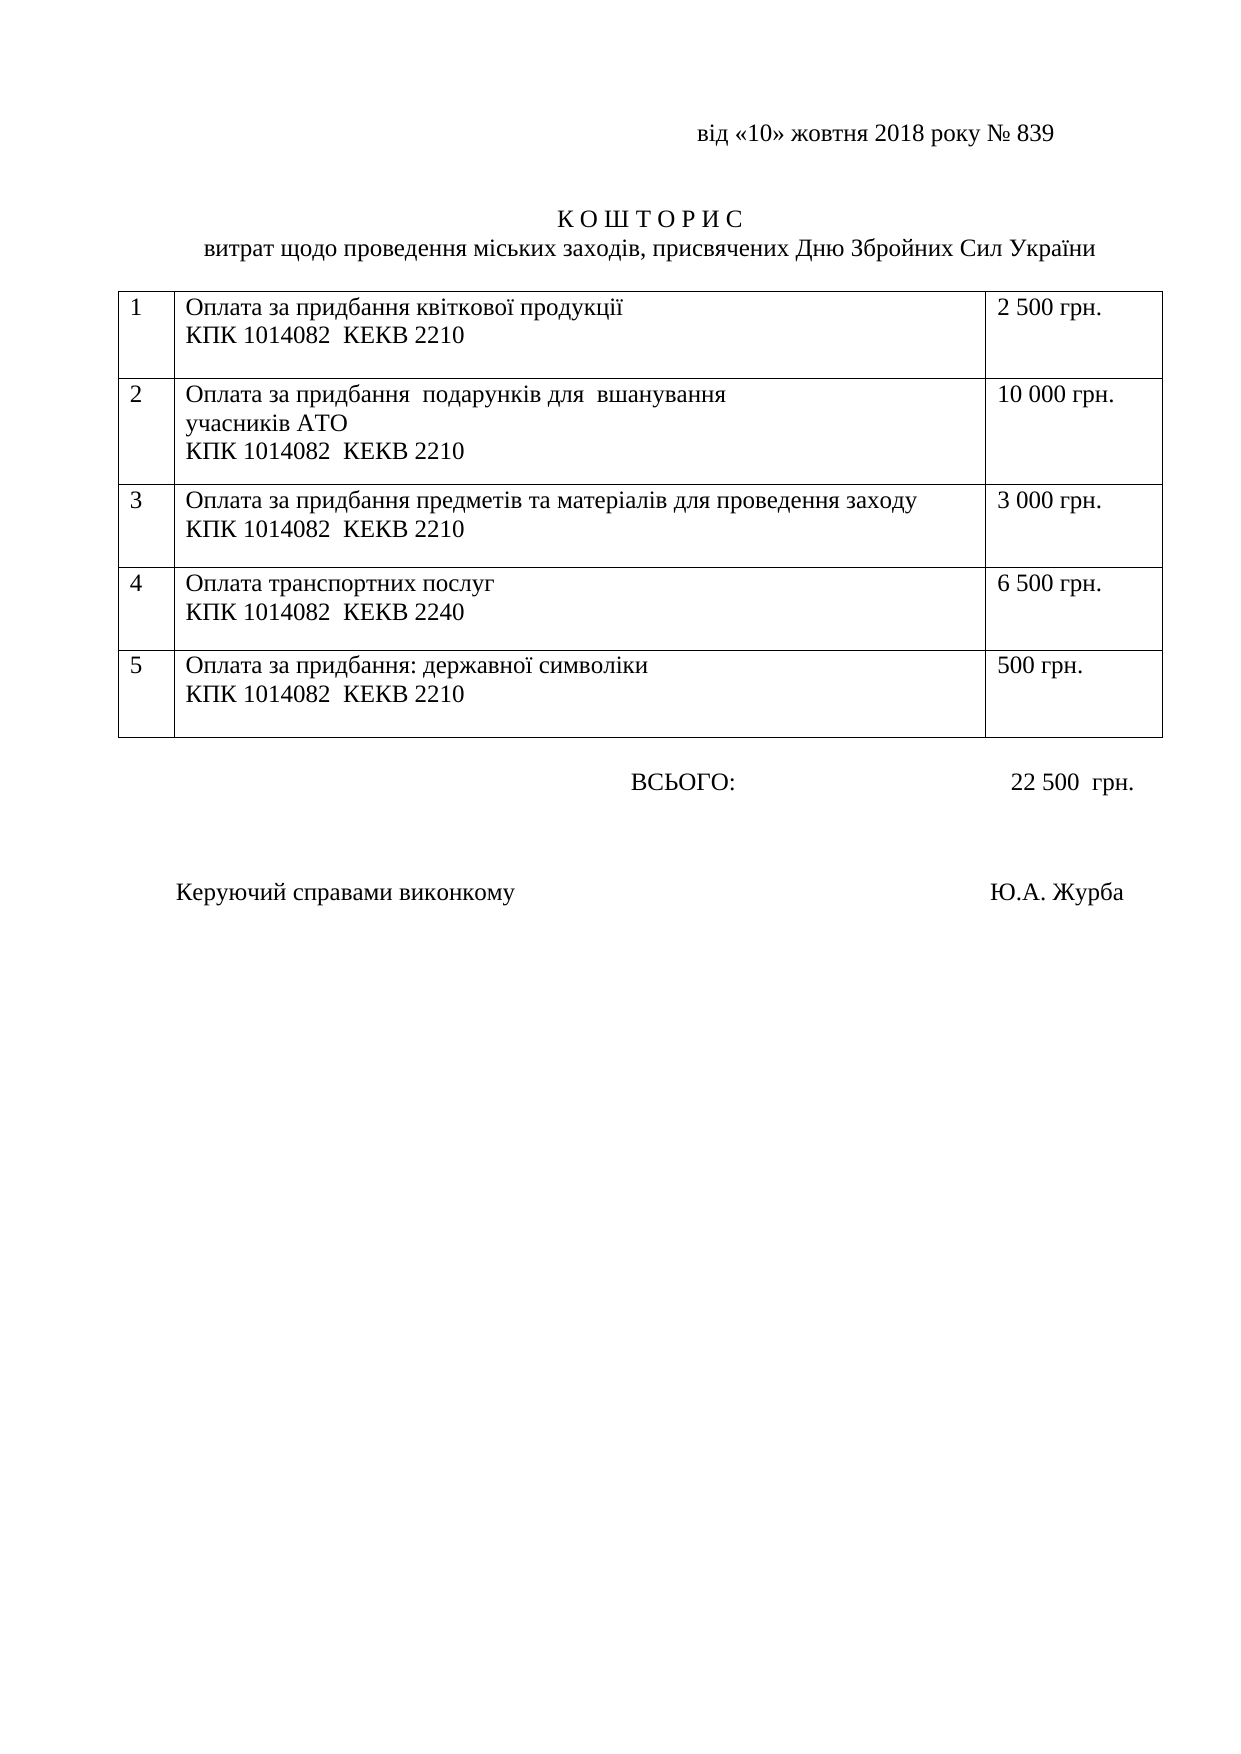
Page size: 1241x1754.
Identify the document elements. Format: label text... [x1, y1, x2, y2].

text витрат щодо проведення міських заходів, присвячених Дню Збройних Сил України [118, 233, 1181, 262]
table_cell Оплата транспортних послуг КПК 1014082 КЕКВ 2240 [175, 568, 985, 649]
table_cell 500 грн. [986, 651, 1162, 737]
table_cell Оплата за придбання предметів та матеріалів для проведення заходу КПК 1014082 КЕКВ 2210 [175, 485, 985, 567]
table_cell 6 500 грн. [986, 568, 1162, 649]
table_cell 10 000 грн. [986, 379, 1162, 484]
table_cell 3 000 грн. [986, 485, 1162, 567]
table_cell Оплата за придбання: державної символіки КПК 1014082 КЕКВ 2210 [175, 651, 985, 737]
table_cell 4 [119, 568, 174, 649]
table_header 2 500 грн. [986, 292, 1162, 378]
table_cell Оплата за придбання подарунків для вшанування учасників АТО КПК 1014082 КЕКВ 2210 [175, 379, 985, 484]
table_header Оплата за придбання квіткової продукції КПК 1014082 КЕКВ 2210 [175, 292, 985, 378]
table_cell 3 [119, 485, 174, 567]
table_header 1 [119, 292, 174, 378]
table_cell 5 [119, 651, 174, 737]
table_cell 2 [119, 379, 174, 484]
text К О Ш Т О Р И С [118, 204, 1181, 233]
text від «10» жовтня 2018 року № 839 [118, 118, 1181, 176]
text ВСЬОГО: 22 500 грн. [118, 767, 1181, 795]
text Керуючий справами виконкому Ю.А. Журба [118, 877, 1181, 906]
